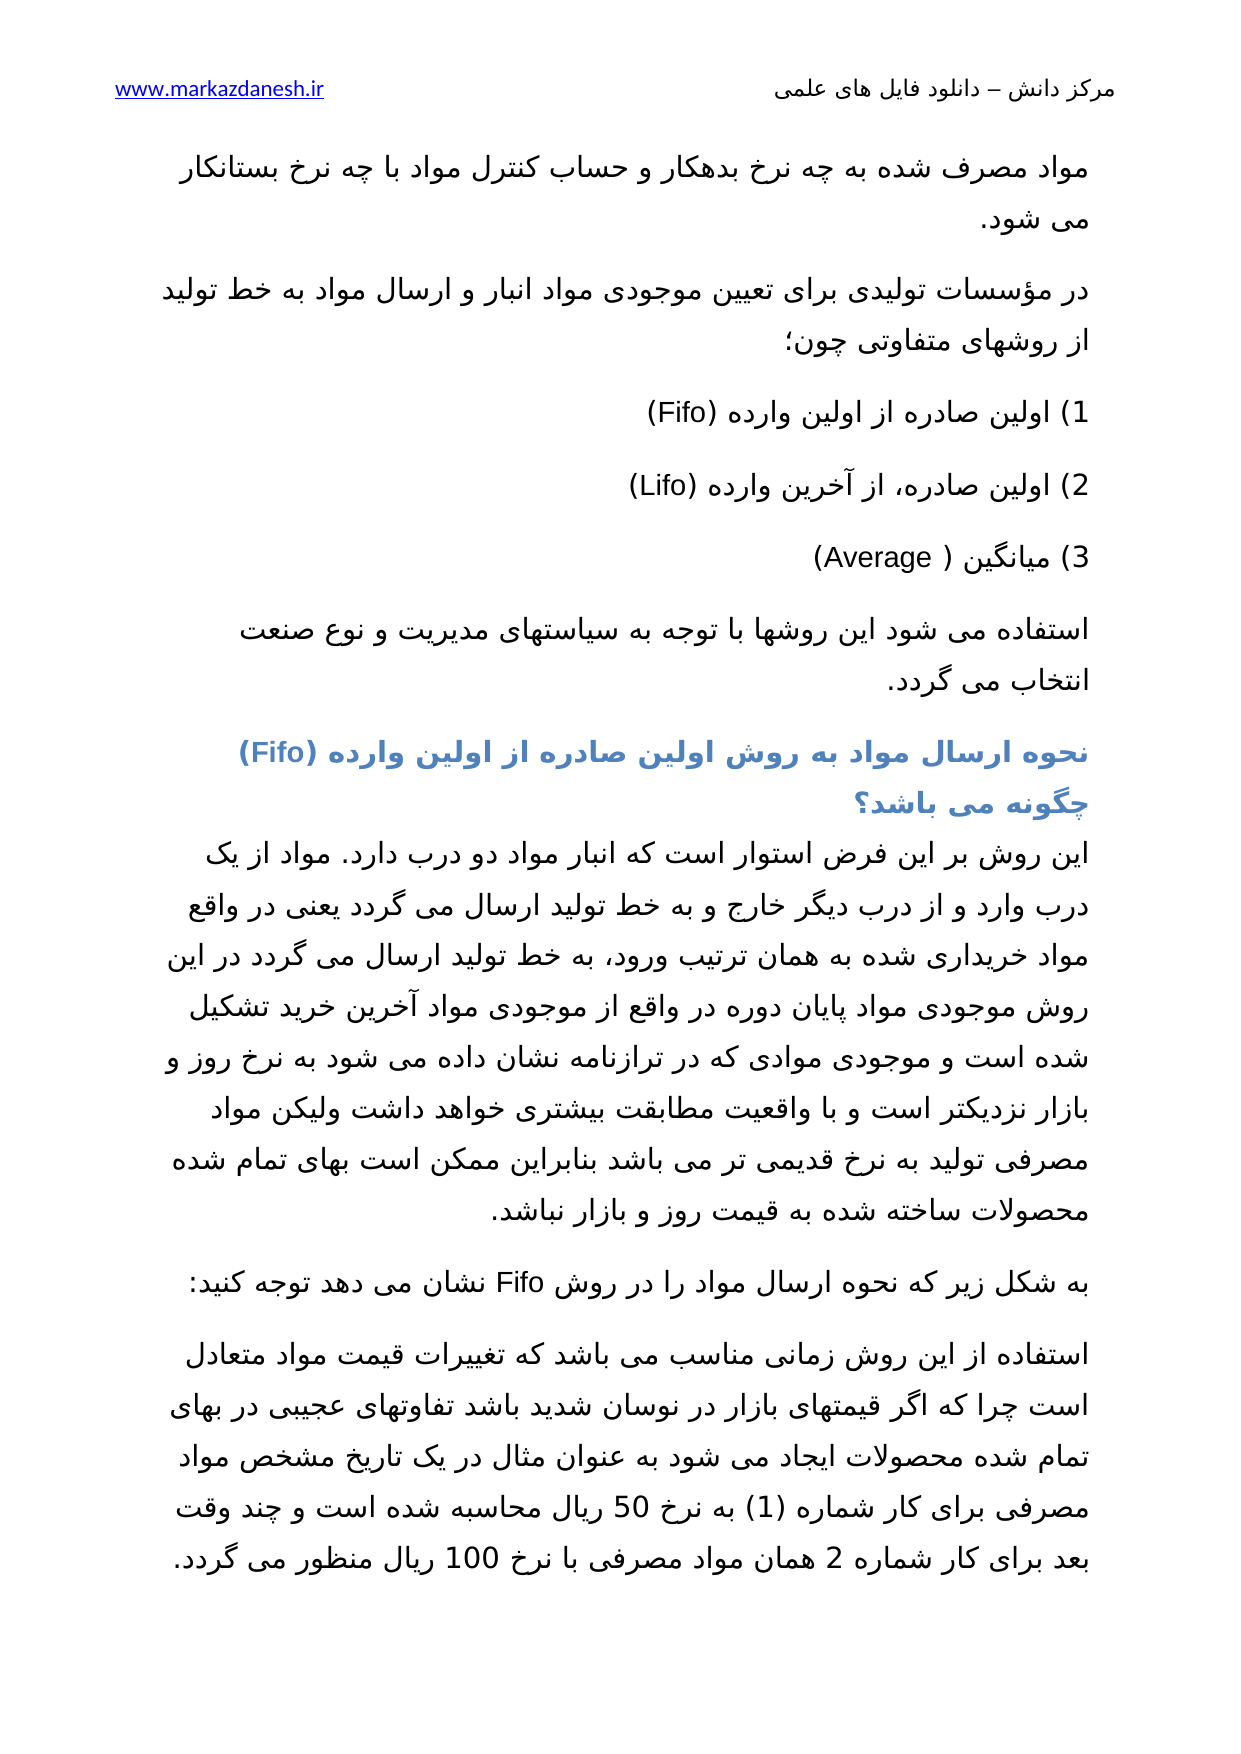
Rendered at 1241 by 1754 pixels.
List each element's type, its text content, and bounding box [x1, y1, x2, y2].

text استفاده از این روش زمانی مناسب می باشد که تغییرات قیمت مواد متعادل است چرا که اگر قیمتهای بازار در نوسان شدید باشد تفاوتهای عجیبی در بهای تمام شده محصولات ایجاد می شود به عنوان مثال در یک تاریخ مشخص مواد مصرفی برای کار شماره (1) به نرخ 50 ریال محاسبه شده است و چند وقت بعد برای کار شماره 2 همان مواد مصرفی با نرخ 100 ریال منظور می گردد. [150, 1337, 1090, 1575]
subtitle نحوه ارسال مواد به روش اولین صادره از اولین وارده (Fifo) چگونه می باشد؟ [150, 735, 1090, 820]
text به شکل زیر که نحوه ارسال مواد را در روش Fifo نشان می دهد توجه کنید: [150, 1265, 1090, 1299]
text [150, 150, 1090, 235]
text 2) اولین صادره، از آخرین وارده (Lifo) [150, 468, 1090, 502]
text این روش بر این فرض استوار است که انبار مواد دو درب دارد. مواد از یک درب وارد و از درب دیگر خارج و به خط تولید ارسال می گردد یعنی در واقع مواد خریداری شده به همان ترتیب ورود، به خط تولید ارسال می گردد در این روش موجودی مواد پایان دوره در واقع از موجودی مواد آخرین خرید تشکیل شده است و موجودی موادی که در ترازنامه نشان داده می شود به نرخ روز و بازار نزدیکتر است و با واقعیت مطابقت بیشتری خواهد داشت ولیکن مواد مصرفی تولید به نرخ قدیمی تر می باشد بنابراین ممکن است بهای تمام شده محصولات ساخته شده به قیمت روز و بازار نباشد. [150, 837, 1090, 1227]
text در مؤسسات تولیدی برای تعیین موجودی مواد انبار و ارسال مواد به خط تولید از روشهای متفاوتی چون؛ [150, 273, 1090, 358]
text 3) میانگین ( Average) [150, 540, 1090, 574]
text 1) اولین صادره از اولین وارده (Fifo) [150, 395, 1090, 430]
text استفاده می شود این روشها با توجه به سیاستهای مدیریت و نوع صنعت انتخاب می گردد. [150, 612, 1090, 697]
